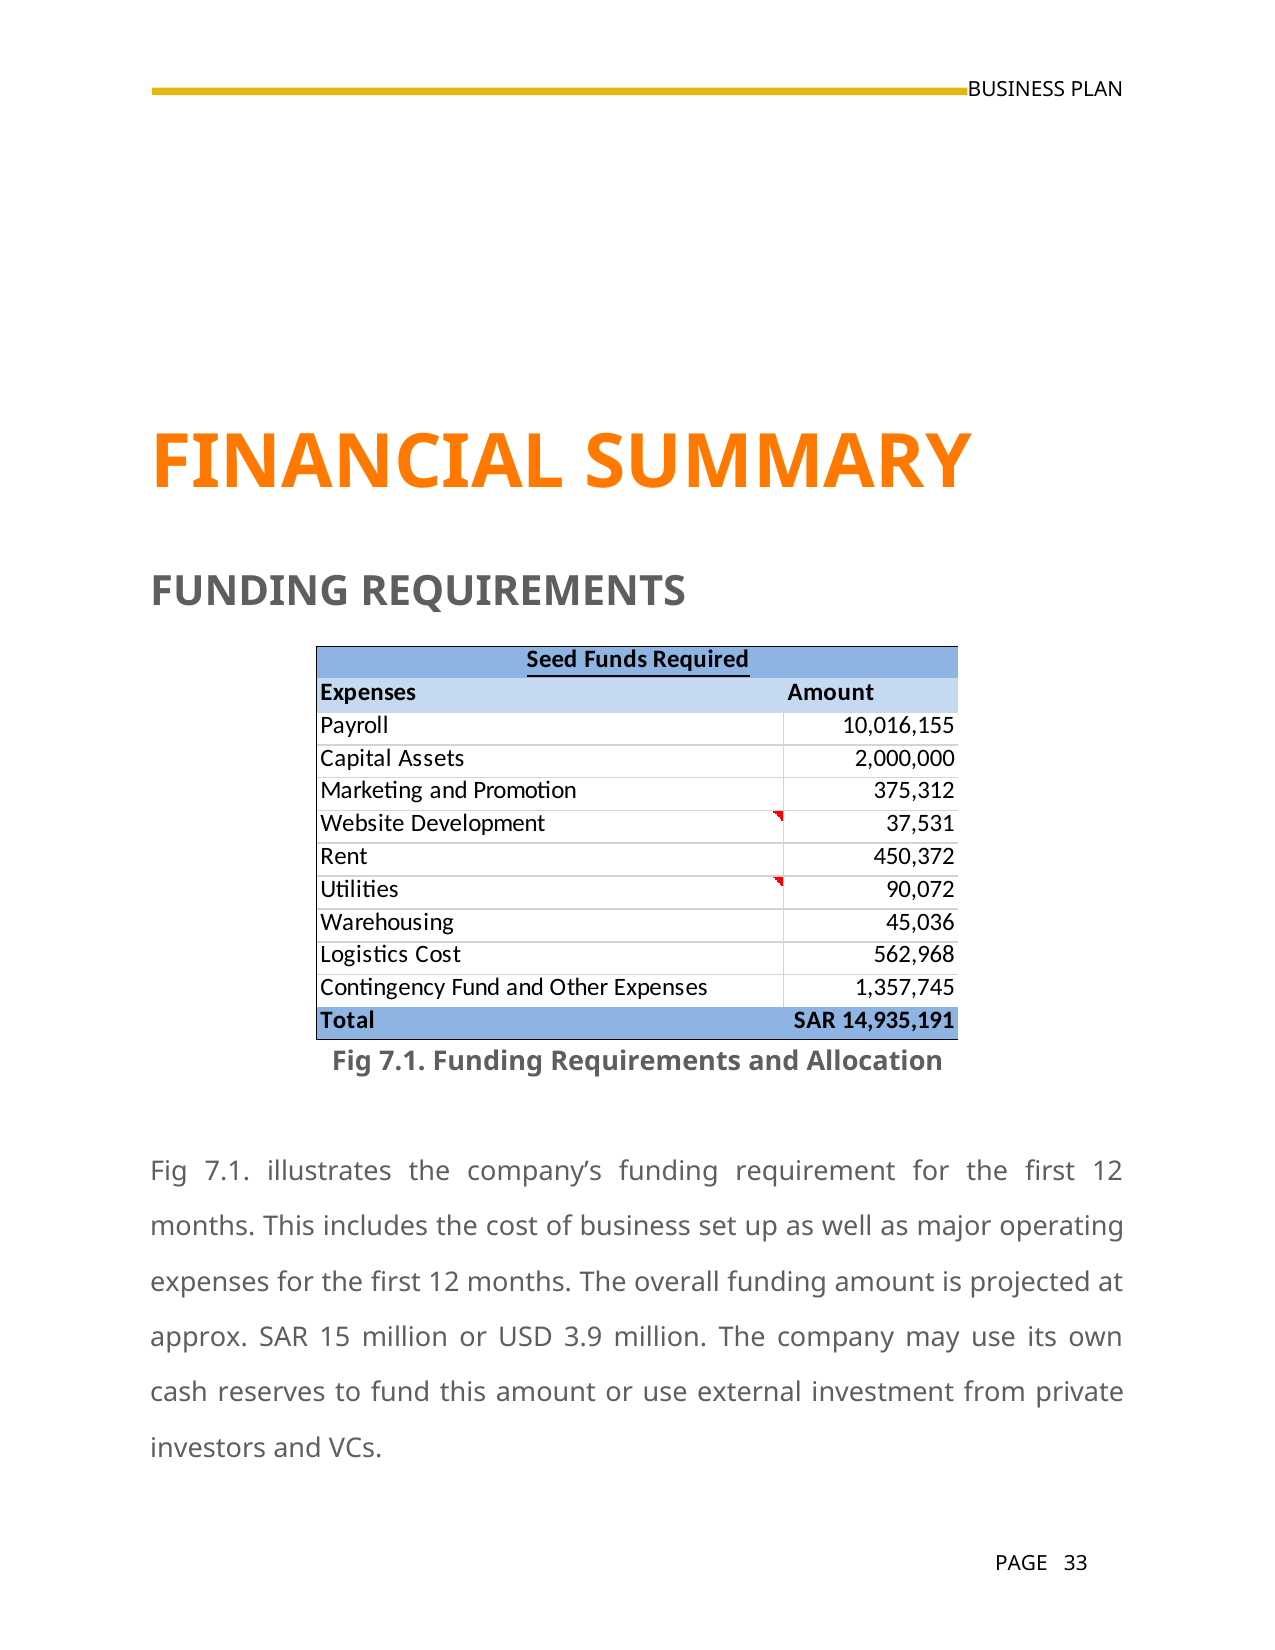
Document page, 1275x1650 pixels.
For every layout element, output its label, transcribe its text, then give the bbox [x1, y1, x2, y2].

text Fig 7.1. illustrates the company’s funding requirement for the first 12 months. This includes the cost of business set up as well as major operating expenses for the first 12 months. The overall funding amount is projected at approx. SAR 15 million or USD 3.9 million. The company may use its own cash reserves to fund this amount or use external investment from private investors and VCs. [150, 1152, 1125, 1465]
text Fig 7.1. Funding Requirements and Allocation [150, 1041, 1125, 1078]
subtitle FINANCIAL SUMMARY [150, 407, 1125, 509]
subtitle FUNDING REQUIREMENTS [150, 561, 1125, 617]
